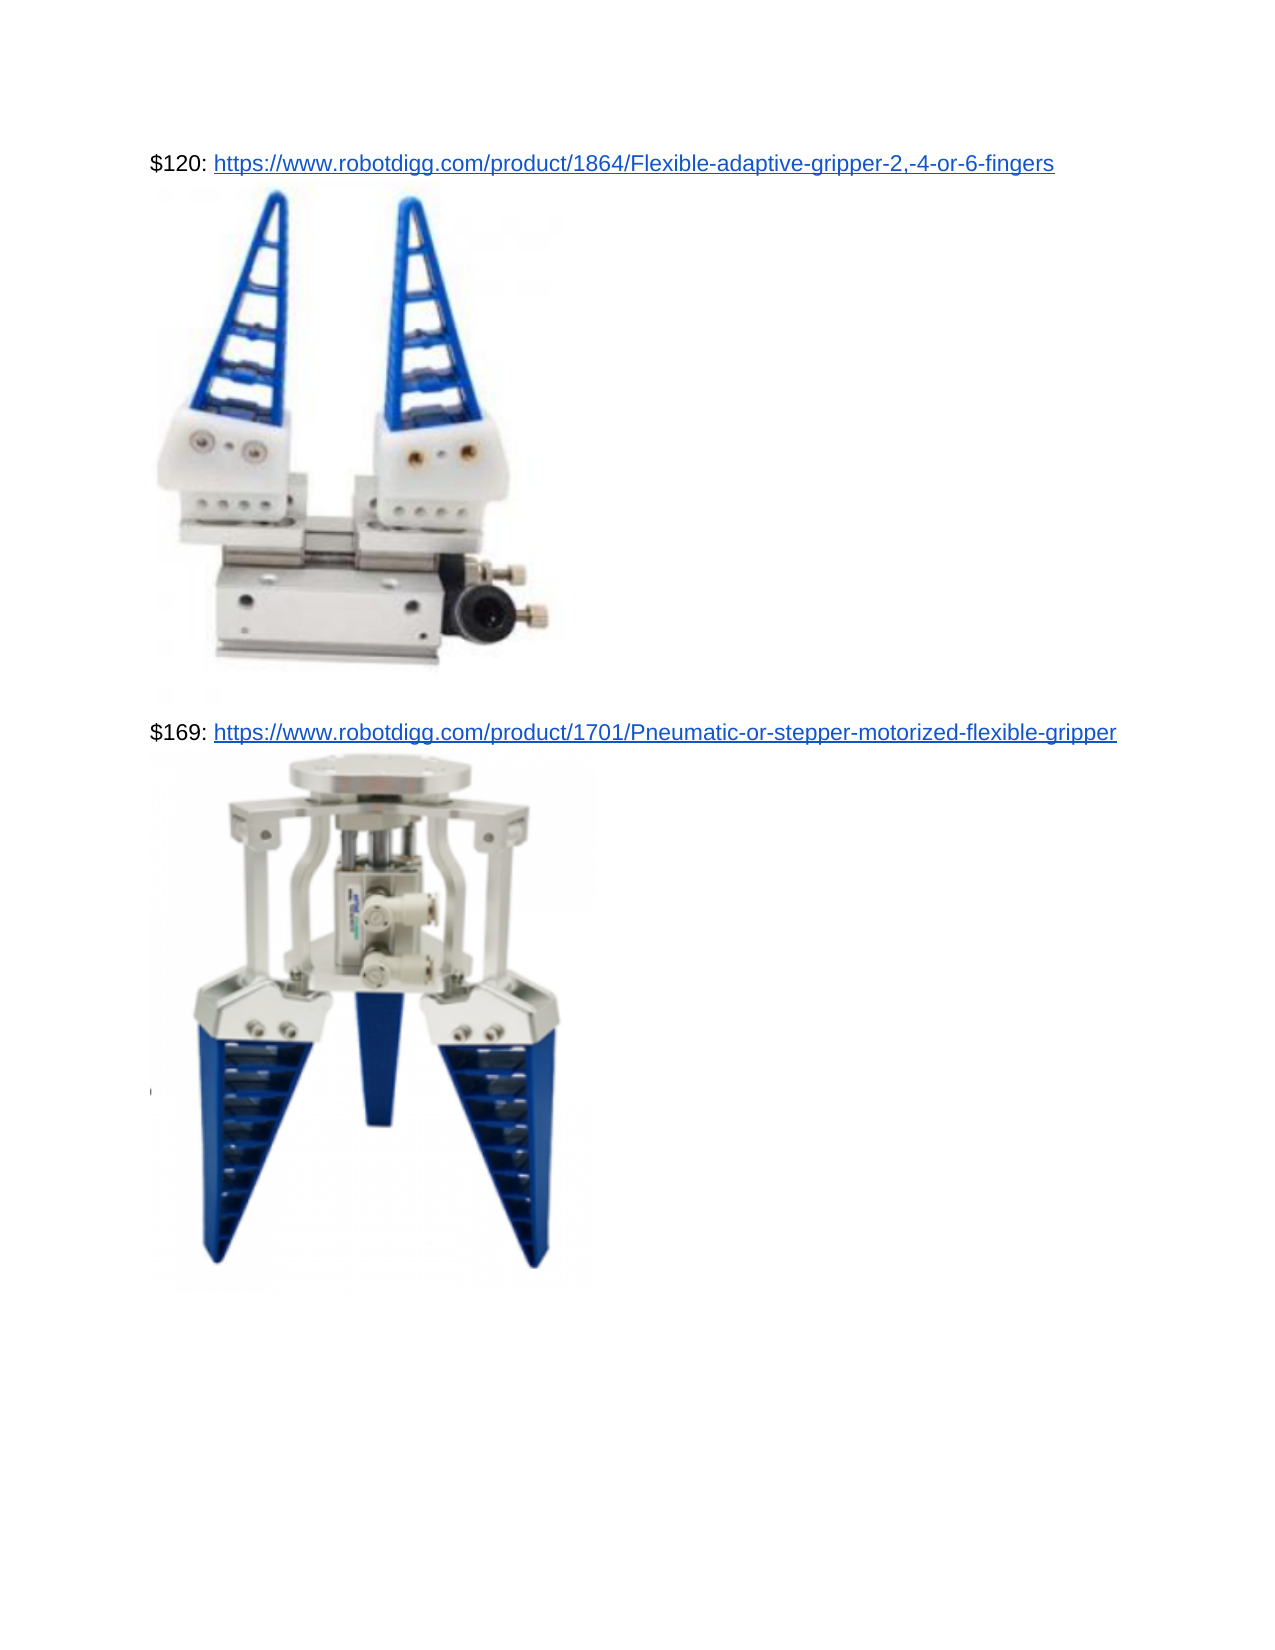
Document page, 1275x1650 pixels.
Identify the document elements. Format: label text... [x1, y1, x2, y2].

picture [150, 180, 564, 715]
text $120: https://www.robotdigg.com/product/1864/Flexible-adaptive-gripper-2,-4-or-6-fingers [150, 150, 1125, 176]
text $169: https://www.robotdigg.com/product/1701/Pneumatic-or-stepper-motorized-flexible-gripper [150, 718, 1125, 745]
picture [150, 748, 597, 1294]
